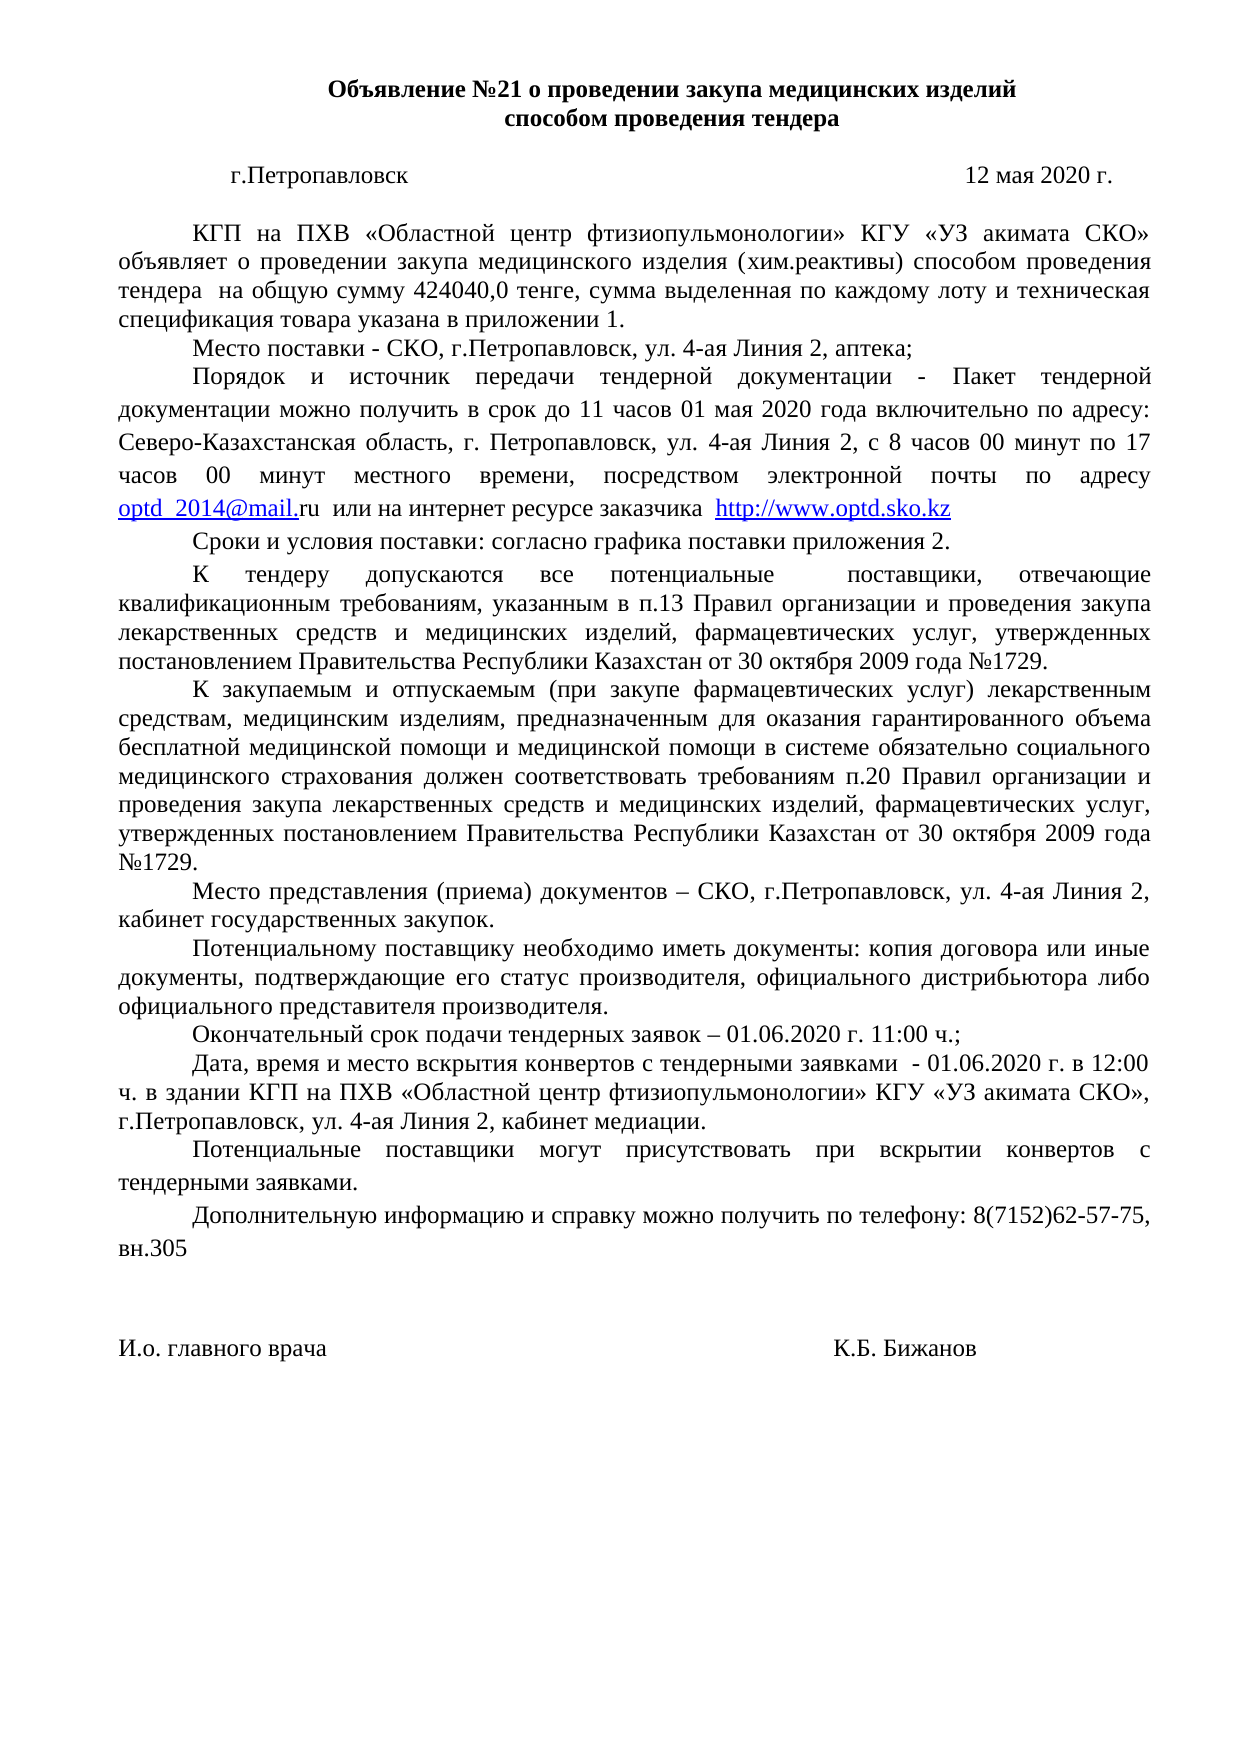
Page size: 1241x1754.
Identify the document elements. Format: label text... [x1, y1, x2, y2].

text Сроки и условия поставки: согласно графика поставки приложения 2. [118, 526, 1152, 555]
text Место представления (приема) документов – СКО, г.Петропавловск, ул. 4-ая Линия 2, кабинет государственных закупок. [118, 876, 1152, 933]
text Место поставки - СКО, г.Петропавловск, ул. 4-ая Линия 2, аптека; [118, 333, 1152, 361]
text КГП на ПХВ «Областной центр фтизиопульмонологии» КГУ «УЗ акимата СКО» объявляет о проведении закупа медицинского изделия (хим.реактивы) способом проведения тендера на общую сумму 424040,0 тенге, сумма выделенная по каждому лоту и техническая спецификация товара указана в приложении 1. [118, 218, 1152, 333]
text К тендеру допускаются все потенциальные поставщики, отвечающие квалификационным требованиям, указанным в п.13 Правил организации и проведения закупа лекарственных средств и медицинских изделий, фармацевтических услуг, утвержденных постановлением Правительства Республики Казахстан от 30 октября 2009 года №1729. [118, 559, 1152, 674]
text Дополнительную информацию и справку можно получить по телефону: 8(7152)62-57-75, вн.305 [118, 1201, 1152, 1262]
text Дата, время и место вскрытия конвертов с тендерными заявками - 01.06.2020 г. в 12:00 ч. в здании КГП на ПХВ «Областной центр фтизиопульмонологии» КГУ «УЗ акимата СКО», г.Петропавловск, ул. 4-ая Линия 2, кабинет медиации. [118, 1048, 1152, 1134]
subtitle г.Петропавловск 12 мая 2020 г. [118, 160, 1152, 189]
text Потенциальному поставщику необходимо иметь документы: копия договора или иные документы, подтверждающие его статус производителя, официального дистрибьютора либо официального представителя производителя. [118, 933, 1152, 1019]
text Потенциальные поставщики могут присутствовать при вскрытии конвертов с тендерными заявками. [118, 1134, 1152, 1196]
text Порядок и источник передачи тендерной документации - Пакет тендерной документации можно получить в срок до 11 часов 01 мая 2020 года включительно по адресу: Северо-Казахстанская область, г. Петропавловск, ул. 4-ая Линия 2, с 8 часов 00 минут по 17 часов 00 минут местного времени, посредством электронной почты по адресу optd_2014@mail.ru или на интернет ресурсе заказчика http://www.optd.sko.kz [118, 361, 1152, 522]
text К закупаемым и отпускаемым (при закупе фармацевтических услуг) лекарственным средствам, медицинским изделиям, предназначенным для оказания гарантированного объема бесплатной медицинской помощи и медицинской помощи в системе обязательно социального медицинского страхования должен соответствовать требованиям п.20 Правил организации и проведения закупа лекарственных средств и медицинских изделий, фармацевтических услуг, утвержденных постановлением Правительства Республики Казахстан от 30 октября 2009 года №1729. [118, 674, 1152, 876]
text И.о. главного врача К.Б. Бижанов [118, 1333, 1152, 1361]
subtitle способом проведения тендера [118, 103, 1152, 131]
subtitle Объявление №21 о проведении закупа медицинских изделий [118, 74, 1152, 103]
text Окончательный срок подачи тендерных заявок – 01.06.2020 г. 11:00 ч.; [118, 1019, 1152, 1048]
